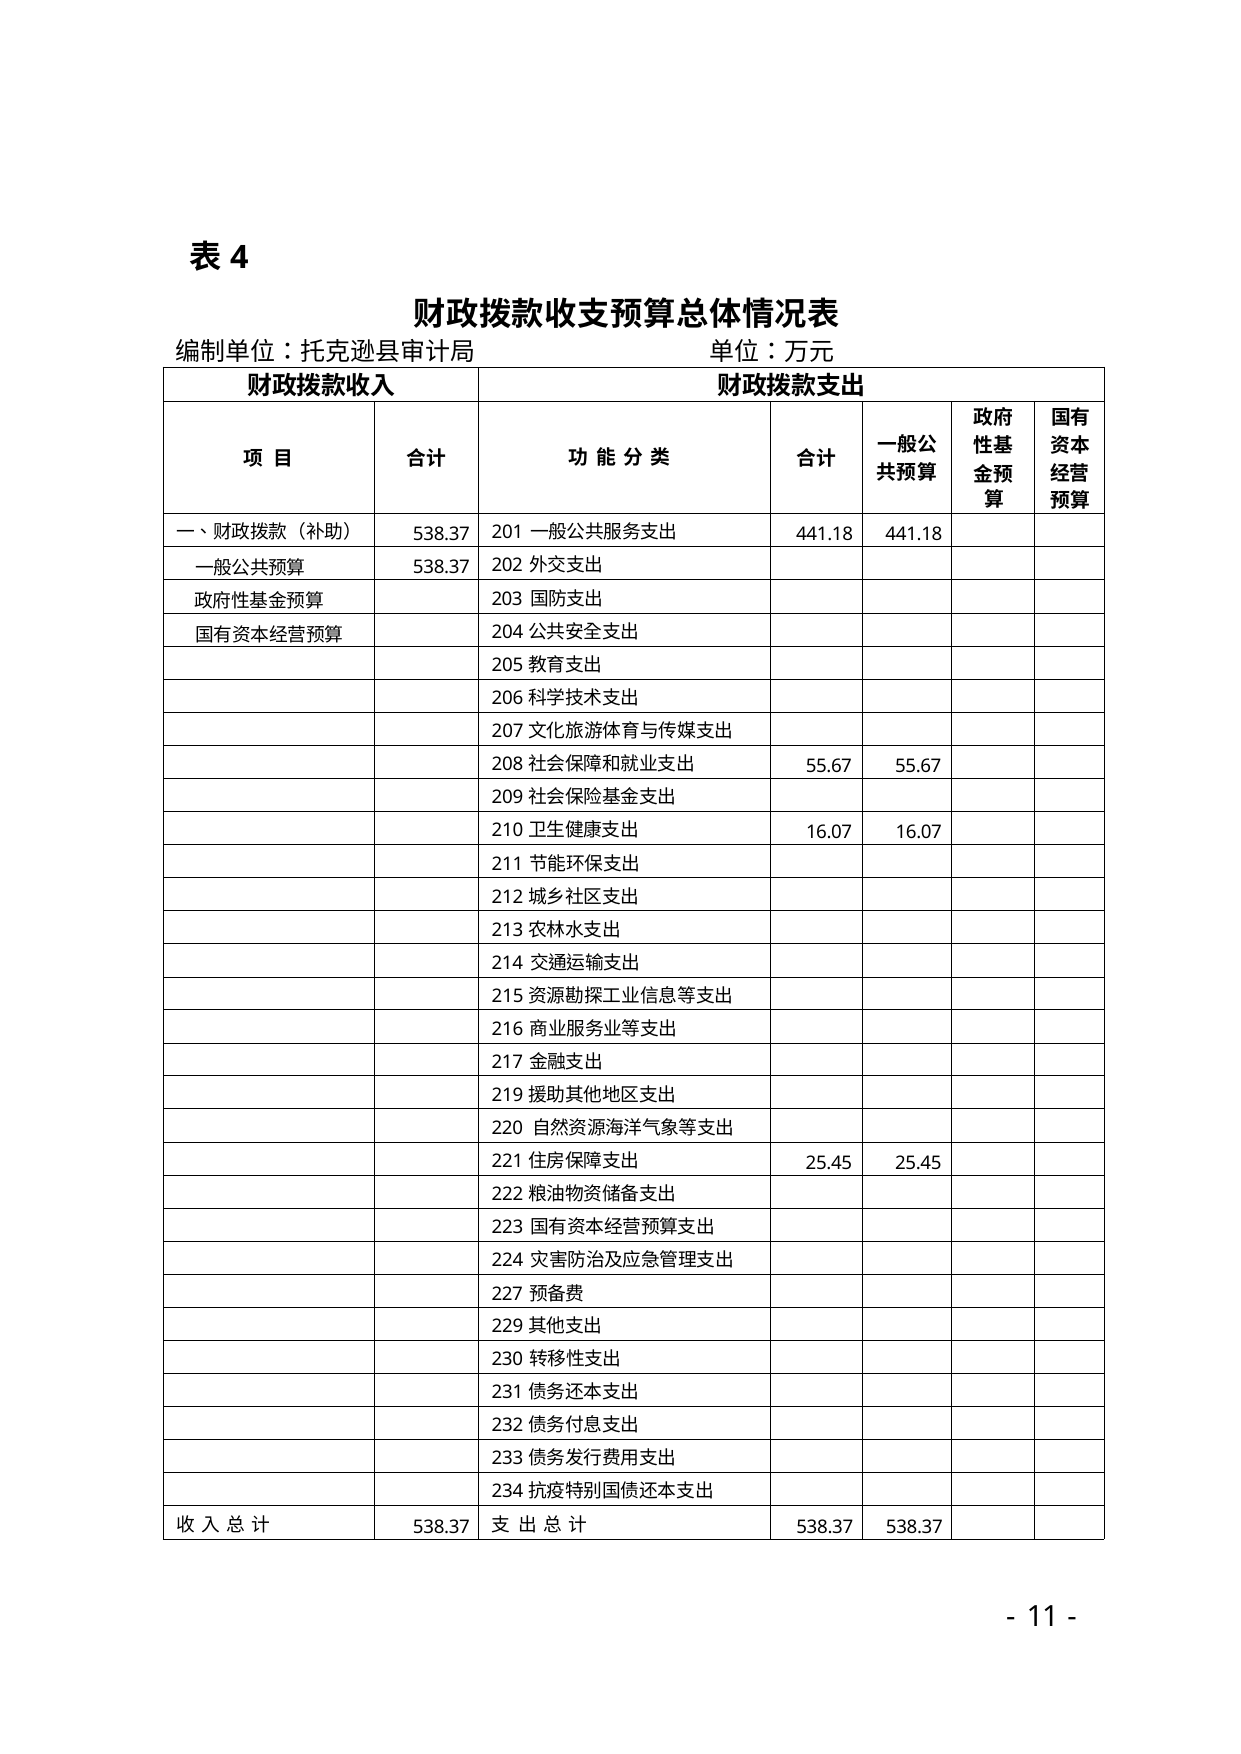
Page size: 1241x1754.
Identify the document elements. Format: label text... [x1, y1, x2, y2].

table_cell [164, 1010, 374, 1042]
table_cell [952, 1143, 1034, 1175]
table_cell [375, 1176, 478, 1208]
table_cell 209 社会保险基金支出 [479, 779, 770, 811]
table_cell [1035, 878, 1104, 910]
table_cell [863, 1242, 951, 1274]
table_cell 216 商业服务业等支出 [479, 1010, 770, 1042]
table_cell [771, 1440, 862, 1472]
table_cell [375, 1473, 478, 1505]
table_cell [952, 1010, 1034, 1042]
table_cell [863, 713, 951, 745]
table_cell [1035, 944, 1104, 976]
table_cell [863, 845, 951, 877]
table_cell [164, 779, 374, 811]
table_cell [375, 812, 478, 844]
table_cell [771, 680, 862, 712]
table_cell [1035, 647, 1104, 679]
table_cell [863, 1473, 951, 1505]
table_cell [375, 1010, 478, 1042]
table_cell [1035, 1473, 1104, 1505]
table_cell 国有资本经营预算 [164, 614, 374, 646]
table_cell 229 其他支出 [479, 1308, 770, 1340]
table_cell [952, 911, 1034, 943]
table_cell [375, 1308, 478, 1340]
table_cell 55.67 [863, 746, 951, 778]
table_cell [1035, 1506, 1104, 1538]
table_cell [863, 1407, 951, 1439]
table_cell 220 自然资源海洋气象等支出 [479, 1109, 770, 1141]
table_cell [1035, 1374, 1104, 1406]
table_cell 227 预备费 [479, 1275, 770, 1307]
table_cell [863, 978, 951, 1009]
table_cell [1035, 1076, 1104, 1108]
table_cell 211 节能环保支出 [479, 845, 770, 877]
table_cell [952, 812, 1034, 844]
table_cell [164, 1242, 374, 1274]
table_cell [952, 614, 1034, 646]
table_cell 支 出 总 计 [479, 1506, 770, 1538]
table_cell [771, 779, 862, 811]
table_cell [771, 878, 862, 910]
table_cell 232 债务付息支出 [479, 1407, 770, 1439]
table_cell [771, 1010, 862, 1042]
table_cell 208 社会保障和就业支出 [479, 746, 770, 778]
table_cell [1035, 911, 1104, 943]
table_cell 205 教育支出 [479, 647, 770, 679]
table_cell [375, 1076, 478, 1108]
table_cell [164, 1473, 374, 1505]
table_cell [164, 746, 374, 778]
table_cell [952, 1374, 1034, 1406]
table_cell [863, 547, 951, 579]
table_cell [164, 944, 374, 976]
table_cell [375, 1275, 478, 1307]
table_cell [164, 680, 374, 712]
table_cell 224 灾害防治及应急管理支出 [479, 1242, 770, 1274]
table_cell [164, 1176, 374, 1208]
table_cell [1035, 1109, 1104, 1141]
table_cell [771, 1341, 862, 1373]
table_cell [375, 1044, 478, 1075]
table_cell [863, 647, 951, 679]
table_cell [1035, 680, 1104, 712]
table_cell [952, 547, 1034, 579]
table_cell [1035, 1176, 1104, 1208]
table_cell [952, 1242, 1034, 1274]
table_cell [863, 1275, 951, 1307]
table_cell 一般公 共预算 [863, 402, 951, 513]
table_cell [771, 1109, 862, 1141]
table_cell [863, 1440, 951, 1472]
table_cell [1035, 845, 1104, 877]
table_cell [375, 911, 478, 943]
table_cell 222 粮油物资储备支出 [479, 1176, 770, 1208]
table_cell 204 公共安全支出 [479, 614, 770, 646]
table_cell [1035, 1341, 1104, 1373]
table_cell 538.37 [375, 547, 478, 579]
table_cell [771, 845, 862, 877]
table_cell [164, 647, 374, 679]
table_cell 政府性基金预算 [164, 580, 374, 612]
table_cell [863, 1109, 951, 1141]
table_cell [1035, 746, 1104, 778]
table_cell [375, 779, 478, 811]
table_cell [375, 1143, 478, 1175]
table_cell 538.37 [863, 1506, 951, 1538]
table_cell 项 目 [164, 402, 374, 513]
table_cell 201 一般公共服务支出 [479, 514, 770, 546]
table_cell [164, 911, 374, 943]
table_cell 206 科学技术支出 [479, 680, 770, 712]
table_cell 207 文化旅游体育与传媒支出 [479, 713, 770, 745]
table_cell [771, 978, 862, 1009]
table_cell [952, 1209, 1034, 1241]
table_cell 221 住房保障支出 [479, 1143, 770, 1175]
table_cell 223 国有资本经营预算支出 [479, 1209, 770, 1241]
table_cell [375, 1341, 478, 1373]
table_cell [375, 878, 478, 910]
table_cell [952, 1473, 1034, 1505]
table_cell [375, 1242, 478, 1274]
table_cell 219 援助其他地区支出 [479, 1076, 770, 1108]
table_cell [771, 1176, 862, 1208]
table_cell [1035, 1044, 1104, 1075]
table_cell [771, 1275, 862, 1307]
table_cell [1035, 779, 1104, 811]
table_cell [952, 1076, 1034, 1108]
table_cell [952, 1275, 1034, 1307]
table_cell 538.37 [375, 514, 478, 546]
table_cell [952, 944, 1034, 976]
table_cell [164, 978, 374, 1009]
table_cell [1035, 580, 1104, 612]
table_cell [375, 713, 478, 745]
table_cell [952, 1109, 1034, 1141]
table_cell [1035, 978, 1104, 1009]
table_cell [771, 944, 862, 976]
table_cell 538.37 [375, 1506, 478, 1538]
table_cell [952, 1407, 1034, 1439]
table_cell [375, 944, 478, 976]
table_cell [375, 746, 478, 778]
table_cell [164, 845, 374, 877]
table_cell [164, 1440, 374, 1472]
table_cell 233 债务发行费用支出 [479, 1440, 770, 1472]
table_cell 234 抗疫特别国债还本支出 [479, 1473, 770, 1505]
table_cell 217 金融支出 [479, 1044, 770, 1075]
table_cell 215 资源勘探工业信息等支出 [479, 978, 770, 1009]
table_cell [771, 1407, 862, 1439]
table_cell [771, 713, 862, 745]
table_cell 收 入 总 计 [164, 1506, 374, 1538]
table_cell [771, 1308, 862, 1340]
table_cell [164, 1341, 374, 1373]
table_cell [1035, 713, 1104, 745]
table_cell [164, 1109, 374, 1141]
table_cell [1035, 1143, 1104, 1175]
table_cell [863, 680, 951, 712]
table_cell [1035, 614, 1104, 646]
table_cell 功 能 分 类 [479, 402, 770, 513]
table_cell [952, 746, 1034, 778]
table_cell [375, 580, 478, 612]
table_cell [164, 1374, 374, 1406]
table_cell [164, 1076, 374, 1108]
table_cell [164, 713, 374, 745]
table_cell [771, 1209, 862, 1241]
table_cell [771, 547, 862, 579]
table_cell [771, 1374, 862, 1406]
table_cell [863, 779, 951, 811]
table_cell [1035, 514, 1104, 546]
table_cell [863, 911, 951, 943]
table_header 财政拨款支出 [479, 368, 1104, 401]
table_cell [863, 1374, 951, 1406]
table_cell [952, 779, 1034, 811]
table_cell [375, 614, 478, 646]
text 财政拨款收支预算总体情况表 [413, 293, 1104, 333]
table_cell [164, 812, 374, 844]
table_cell [863, 580, 951, 612]
table_cell [952, 514, 1034, 546]
table_cell [952, 1308, 1034, 1340]
table_cell [164, 1275, 374, 1307]
table_cell 212 城乡社区支出 [479, 878, 770, 910]
table_cell [952, 878, 1034, 910]
table_cell 203 国防支出 [479, 580, 770, 612]
table_cell 230 转移性支出 [479, 1341, 770, 1373]
table_cell 一般公共预算 [164, 547, 374, 579]
table_cell 231 债务还本支出 [479, 1374, 770, 1406]
table_cell [375, 1440, 478, 1472]
table_cell [771, 1076, 862, 1108]
table_cell [1035, 1242, 1104, 1274]
table_cell [1035, 812, 1104, 844]
table_cell [952, 580, 1034, 612]
table_cell [863, 1308, 951, 1340]
table_cell [952, 1176, 1034, 1208]
table_cell 国有 资本 经营 预算 [1035, 402, 1104, 513]
table_cell [1035, 1010, 1104, 1042]
table_cell [1035, 1407, 1104, 1439]
table_cell [375, 1209, 478, 1241]
table_cell [1035, 1440, 1104, 1472]
table_cell 合计 [771, 402, 862, 513]
table_cell [952, 713, 1034, 745]
table_cell [375, 978, 478, 1009]
table_cell 政府 性基 金预 算 [952, 402, 1034, 513]
table_cell 16.07 [771, 812, 862, 844]
table_cell 55.67 [771, 746, 862, 778]
table_cell [863, 1209, 951, 1241]
table_cell 210 卫生健康支出 [479, 812, 770, 844]
table_cell [863, 614, 951, 646]
table_cell [863, 1010, 951, 1042]
table_cell [863, 1176, 951, 1208]
table_cell [164, 1143, 374, 1175]
table_cell 合计 [375, 402, 478, 513]
table_cell [164, 1407, 374, 1439]
table_cell [164, 1209, 374, 1241]
table_cell [952, 647, 1034, 679]
table_header 财政拨款收入 [164, 368, 478, 401]
table_cell [771, 580, 862, 612]
table_cell [1035, 1275, 1104, 1307]
table_cell 202 外交支出 [479, 547, 770, 579]
table_cell 25.45 [863, 1143, 951, 1175]
table_cell [164, 1308, 374, 1340]
table_cell [952, 1506, 1034, 1538]
table_cell [164, 878, 374, 910]
table_cell 538.37 [771, 1506, 862, 1538]
table_cell [375, 1109, 478, 1141]
table_cell [771, 647, 862, 679]
table_cell [771, 1242, 862, 1274]
table_cell 25.45 [771, 1143, 862, 1175]
table_cell [952, 978, 1034, 1009]
table_cell [375, 1374, 478, 1406]
table_cell 441.18 [863, 514, 951, 546]
table_cell [771, 614, 862, 646]
table_cell [1035, 547, 1104, 579]
table_cell [863, 944, 951, 976]
table_cell [771, 911, 862, 943]
table_cell 214 交通运输支出 [479, 944, 770, 976]
table_cell [863, 878, 951, 910]
table_cell [863, 1076, 951, 1108]
table_cell [952, 845, 1034, 877]
table_cell [1035, 1209, 1104, 1241]
table_cell [952, 1044, 1034, 1075]
table_cell [771, 1473, 862, 1505]
table_cell [375, 647, 478, 679]
table_cell [375, 845, 478, 877]
table_cell [375, 1407, 478, 1439]
table_cell [863, 1044, 951, 1075]
table_cell [952, 1440, 1034, 1472]
table_cell [952, 1341, 1034, 1373]
table_cell 213 农林水支出 [479, 911, 770, 943]
table_cell [375, 680, 478, 712]
table_cell 16.07 [863, 812, 951, 844]
table_cell [771, 1044, 862, 1075]
text 表 4 [189, 236, 1104, 276]
table_cell [952, 680, 1034, 712]
table_cell [863, 1341, 951, 1373]
table_cell [164, 1044, 374, 1075]
text 编制单位：托克逊县审计局 单位：万元 [175, 337, 1104, 367]
table_cell [1035, 1308, 1104, 1340]
table_cell 一、财政拨款（补助） [164, 514, 374, 546]
table_cell 441.18 [771, 514, 862, 546]
